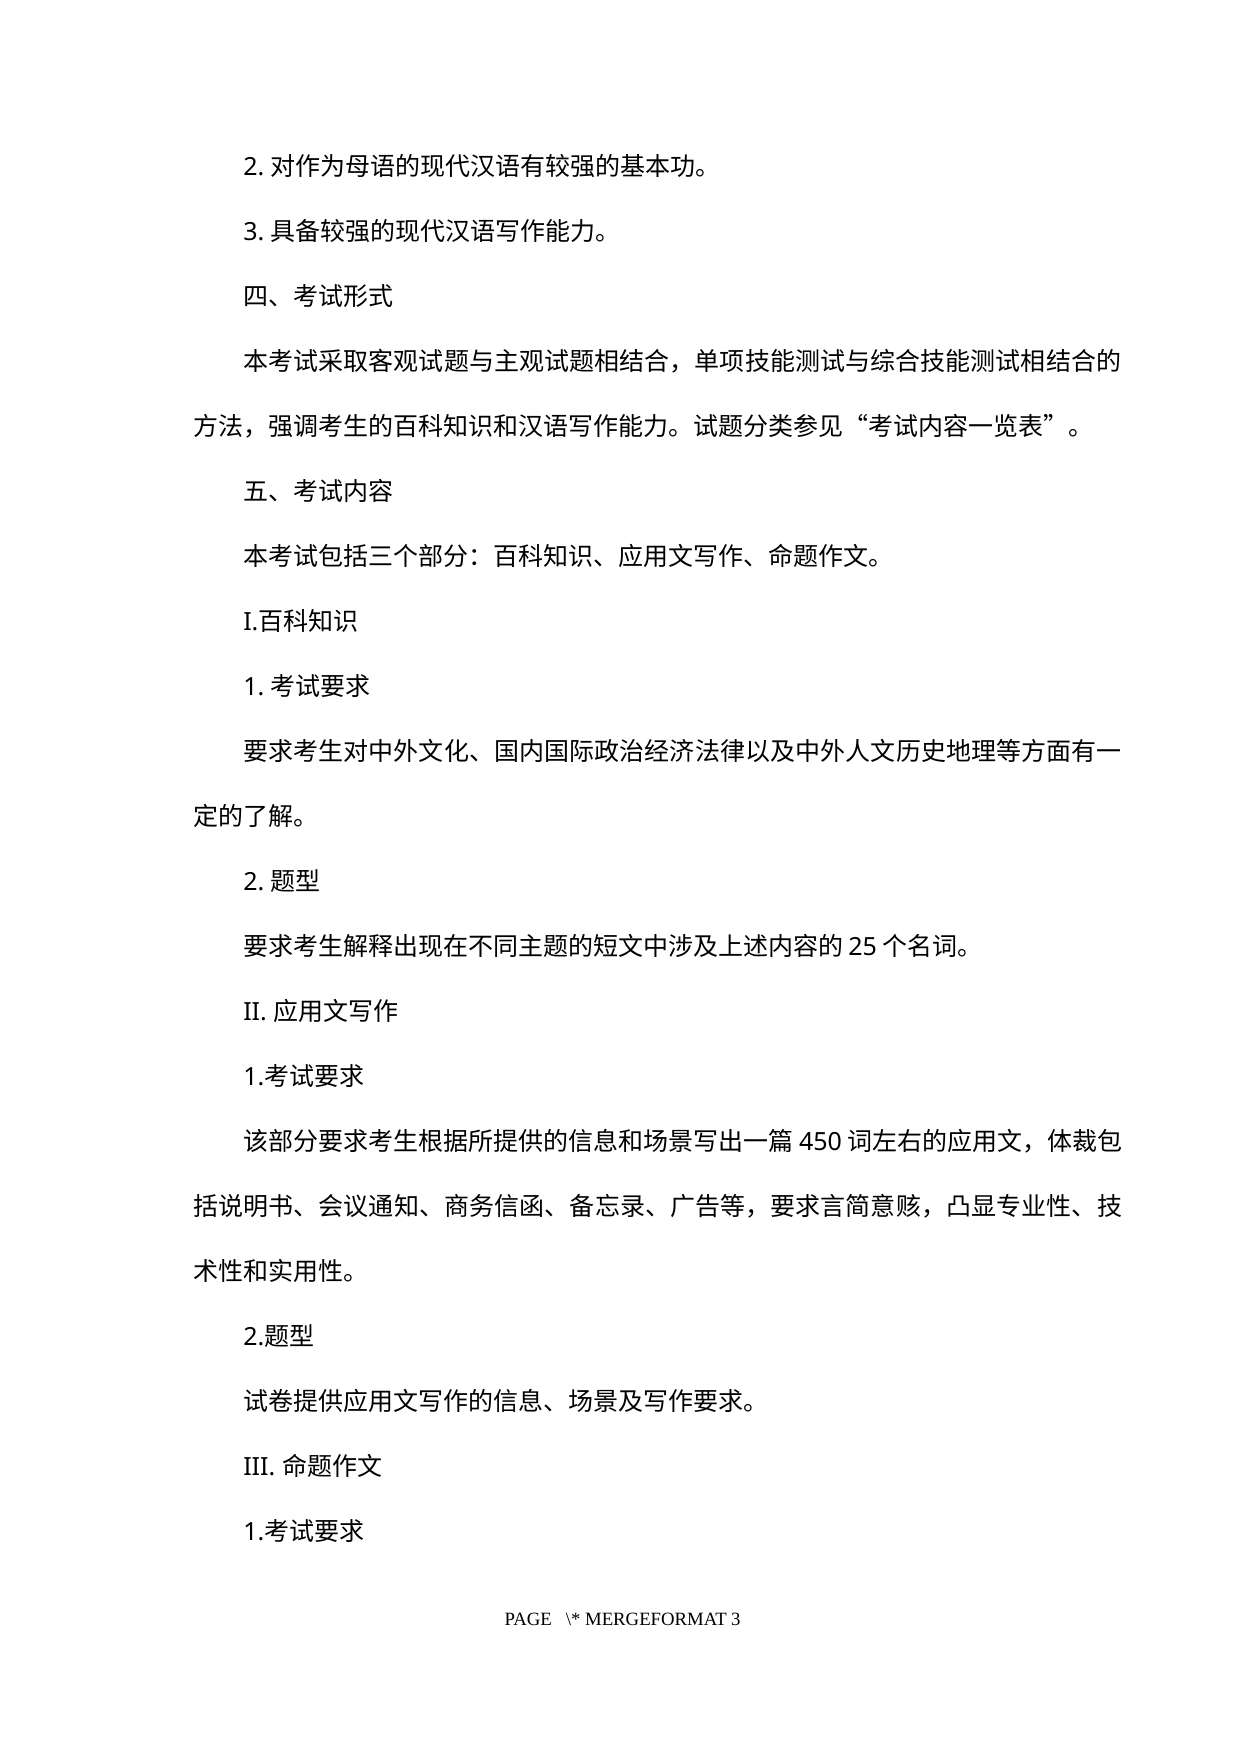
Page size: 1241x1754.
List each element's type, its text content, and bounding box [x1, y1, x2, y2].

text 2. 对作为母语的现代汉语有较强的基本功。 [193, 132, 1122, 197]
text III. 命题作文 [193, 1432, 1122, 1497]
text I.百科知识 [193, 587, 1122, 652]
text 1. 考试要求 [193, 652, 1122, 717]
text 2. 题型 [193, 847, 1122, 912]
text 要求考生解释出现在不同主题的短文中涉及上述内容的25个名词。 [193, 912, 1122, 977]
text 要求考生对中外文化、国内国际政治经济法律以及中外人文历史地理等方面有一定的了解。 [193, 717, 1122, 847]
text II. 应用文写作 [193, 977, 1122, 1042]
text 本考试包括三个部分：百科知识、应用文写作、命题作文。 [193, 522, 1122, 587]
text 该部分要求考生根据所提供的信息和场景写出一篇450词左右的应用文，体裁包括说明书、会议通知、商务信函、备忘录、广告等，要求言简意赅，凸显专业性、技术性和实用性。 [193, 1107, 1122, 1302]
text 试卷提供应用文写作的信息、场景及写作要求。 [193, 1367, 1122, 1432]
text 四、考试形式 [193, 262, 1122, 327]
text 1.考试要求 [193, 1497, 1122, 1562]
text 2.题型 [193, 1302, 1122, 1367]
text 1.考试要求 [193, 1042, 1122, 1107]
text 五、考试内容 [193, 457, 1122, 522]
text 本考试采取客观试题与主观试题相结合，单项技能测试与综合技能测试相结合的方法，强调考生的百科知识和汉语写作能力。试题分类参见“考试内容一览表”。 [193, 327, 1122, 457]
text 3. 具备较强的现代汉语写作能力。 [193, 197, 1122, 262]
